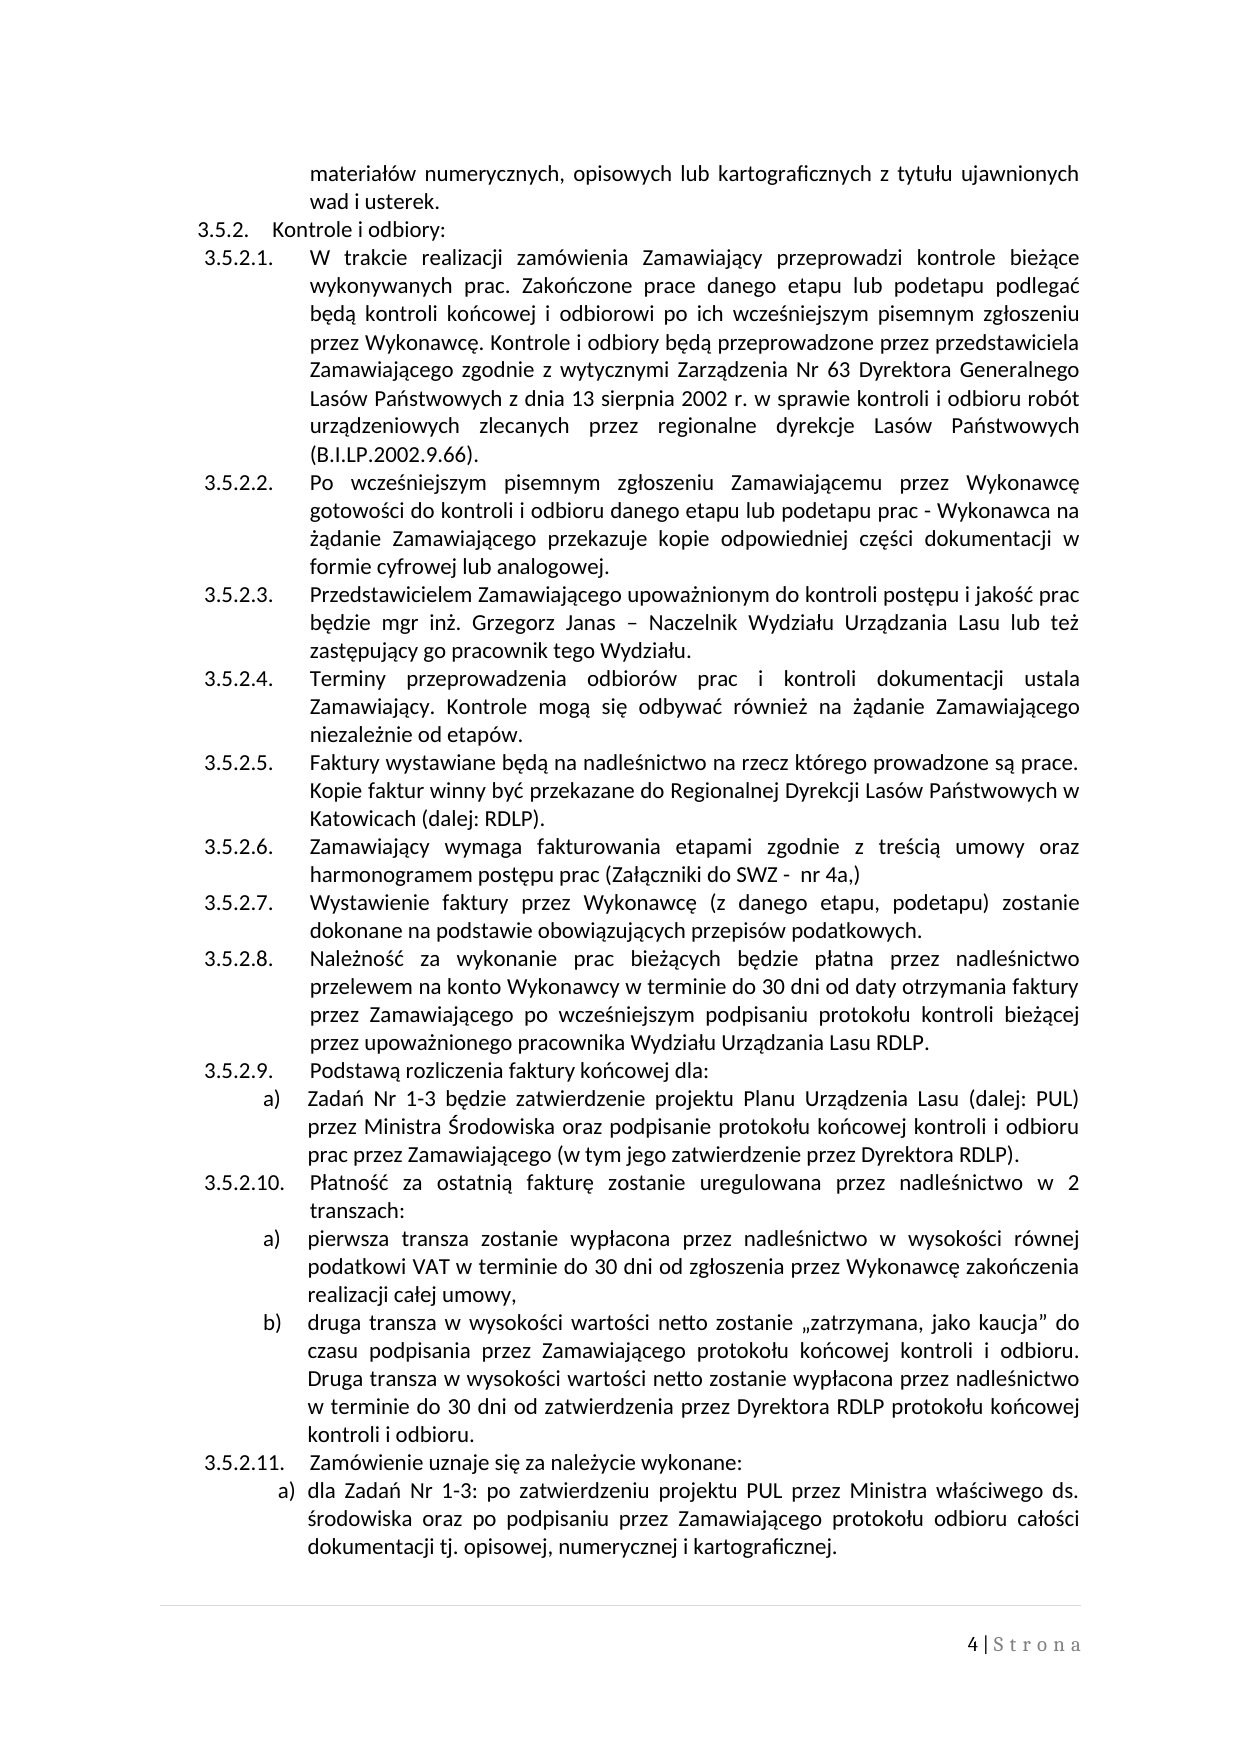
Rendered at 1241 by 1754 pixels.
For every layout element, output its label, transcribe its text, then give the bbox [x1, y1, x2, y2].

list Kontrole i odbiory: [197, 216, 1081, 243]
list Płatność za ostatnią fakturę zostanie uregulowana przez nadleśnictwo w 2 transzach: [204, 1168, 1081, 1224]
list pierwsza transza zostanie wypłacona przez nadleśnictwo w wysokości równej podatkowi VAT w terminie do 30 dni od zgłoszenia przez Wykonawcę zakończenia realizacji całej umowy, [263, 1224, 1081, 1308]
list Faktury wystawiane będą na nadleśnictwo na rzecz którego prowadzone są prace. Kopie faktur winny być przekazane do Regionalnej Dyrekcji Lasów Państwowych w Katowicach (dalej: RDLP). [204, 748, 1081, 832]
list Wystawienie faktury przez Wykonawcę (z danego etapu, podetapu) zostanie dokonane na podstawie obowiązujących przepisów podatkowych. [204, 888, 1081, 944]
list Należność za wykonanie prac bieżących będzie płatna przez nadleśnictwo przelewem na konto Wykonawcy w terminie do 30 dni od daty otrzymania faktury przez Zamawiającego po wcześniejszym podpisaniu protokołu kontroli bieżącej przez upoważnionego pracownika Wydziału Urządzania Lasu RDLP. [204, 944, 1081, 1056]
list druga transza w wysokości wartości netto zostanie „zatrzymana, jako kaucja” do czasu podpisania przez Zamawiającego protokołu końcowej kontroli i odbioru. Druga transza w wysokości wartości netto zostanie wypłacona przez nadleśnictwo w terminie do 30 dni od zatwierdzenia przez Dyrektora RDLP protokołu końcowej kontroli i odbioru. [263, 1308, 1081, 1448]
list W trakcie realizacji zamówienia Zamawiający przeprowadzi kontrole bieżące wykonywanych prac. Zakończone prace danego etapu lub podetapu podlegać będą kontroli końcowej i odbiorowi po ich wcześniejszym pisemnym zgłoszeniu przez Wykonawcę. Kontrole i odbiory będą przeprowadzone przez przedstawiciela Zamawiającego zgodnie z wytycznymi Zarządzenia Nr 63 Dyrektora Generalnego Lasów Państwowych z dnia 13 sierpnia 2002 r. w sprawie kontroli i odbioru robót urządzeniowych zlecanych przez regionalne dyrekcje Lasów Państwowych (B.I.LP.2002.9.66). [204, 243, 1081, 468]
list Zamawiający wymaga fakturowania etapami zgodnie z treścią umowy oraz harmonogramem postępu prac (Załączniki do SWZ - nr 4a,) [204, 832, 1081, 888]
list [197, 159, 1081, 216]
list dla Zadań Nr 1-3: po zatwierdzeniu projektu PUL przez Ministra właściwego ds. środowiska oraz po podpisaniu przez Zamawiającego protokołu odbioru całości dokumentacji tj. opisowej, numerycznej i kartograficznej. [278, 1476, 1081, 1561]
list Zamówienie uznaje się za należycie wykonane: [204, 1448, 1081, 1476]
list Zadań Nr 1-3 będzie zatwierdzenie projektu Planu Urządzenia Lasu (dalej: PUL) przez Ministra Środowiska oraz podpisanie protokołu końcowej kontroli i odbioru prac przez Zamawiającego (w tym jego zatwierdzenie przez Dyrektora RDLP). [263, 1084, 1081, 1168]
list Przedstawicielem Zamawiającego upoważnionym do kontroli postępu i jakość prac będzie mgr inż. Grzegorz Janas – Naczelnik Wydziału Urządzania Lasu lub też zastępujący go pracownik tego Wydziału. [204, 580, 1081, 664]
list Po wcześniejszym pisemnym zgłoszeniu Zamawiającemu przez Wykonawcę gotowości do kontroli i odbioru danego etapu lub podetapu prac - Wykonawca na żądanie Zamawiającego przekazuje kopie odpowiedniej części dokumentacji w formie cyfrowej lub analogowej. [204, 468, 1081, 580]
list Terminy przeprowadzenia odbiorów prac i kontroli dokumentacji ustala Zamawiający. Kontrole mogą się odbywać również na żądanie Zamawiającego niezależnie od etapów. [204, 664, 1081, 748]
list Podstawą rozliczenia faktury końcowej dla: [204, 1056, 1081, 1084]
